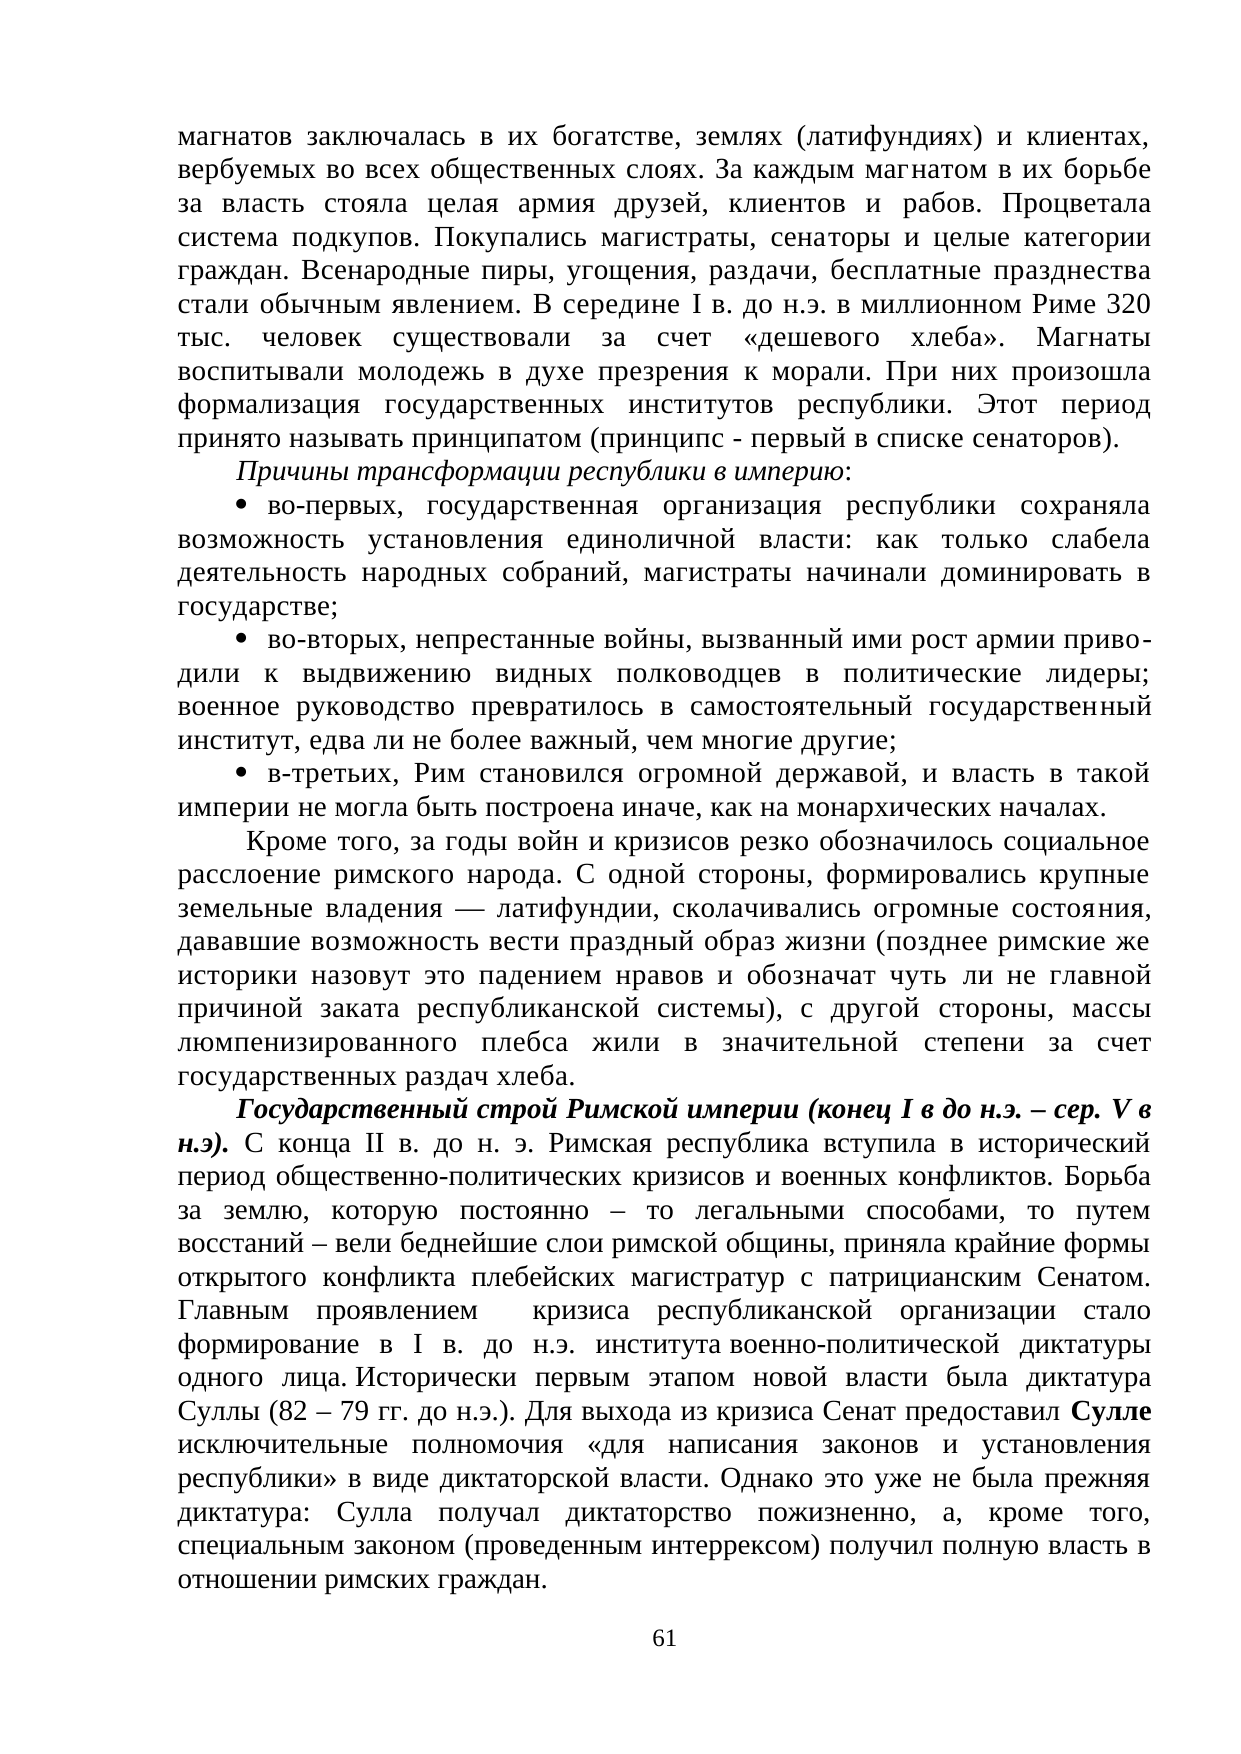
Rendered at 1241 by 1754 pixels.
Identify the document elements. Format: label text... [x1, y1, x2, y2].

text Государственный строй Римской империи (конец I в до н.э. – сер. V в н.э). С конца II в. до н. э. Римская республика вступила в исторический период общественно-политических кризисов и военных конфликтов. Борьба за землю, которую постоянно – то легальными способами, то путем восстаний – вели беднейшие слои римской общины, приняла крайние формы открытого конфликта плебейских магистратур с патрицианским Сенатом. Главным проявлением кризиса республиканской организации стало формирование в I в. до н.э. института военно-политической диктатуры одного лица. Исторически первым этапом новой власти была диктатура Суллы (82 – 79 гг. до н.э.). Для выхода из кризиса Сенат предоставил Сулле исключительные полномочия «для написания законов и установления республики» в виде диктаторской власти. Однако это уже не была прежняя диктатура: Сулла получал диктаторство пожизненно, а, кроме того, специальным законом (проведенным интеррексом) получил полную власть в отношении римских граждан. [177, 1091, 1152, 1594]
list во-первых, государственная организация республики сохраняла возможность установления единоличной власти: как только слабела деятельность народных собраний, магистраты начинали доминировать в государстве; [177, 487, 1152, 621]
list в-третьих, Рим становился огромной державой, и власть в такой империи не могла быть построена иначе, как на монархических началах. [177, 756, 1152, 823]
text Кроме того, за годы войн и кризисов резко обозначилось социальное расслоение римского народа. С одной стороны, формировались крупные земельные владения — латифундии, сколачивались огромные состояния, дававшие возможность вести праздный образ жизни (позднее римские же историки назовут это падением нравов и обозначат чуть ли не главной причиной заката республиканской системы), с другой стороны, массы люмпенизированного плебса жили в значительной степени за счет государственных раздач хлеба. [177, 823, 1152, 1091]
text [177, 118, 1152, 453]
text Причины трансформации республики в империю: [177, 453, 1152, 487]
list во-вторых, непрестанные войны, вызванный ими рост армии приводили к выдвижению видных полководцев в политические лидеры; военное руководство превратилось в самостоятельный государственный институт, едва ли не более важный, чем многие другие; [177, 621, 1152, 756]
